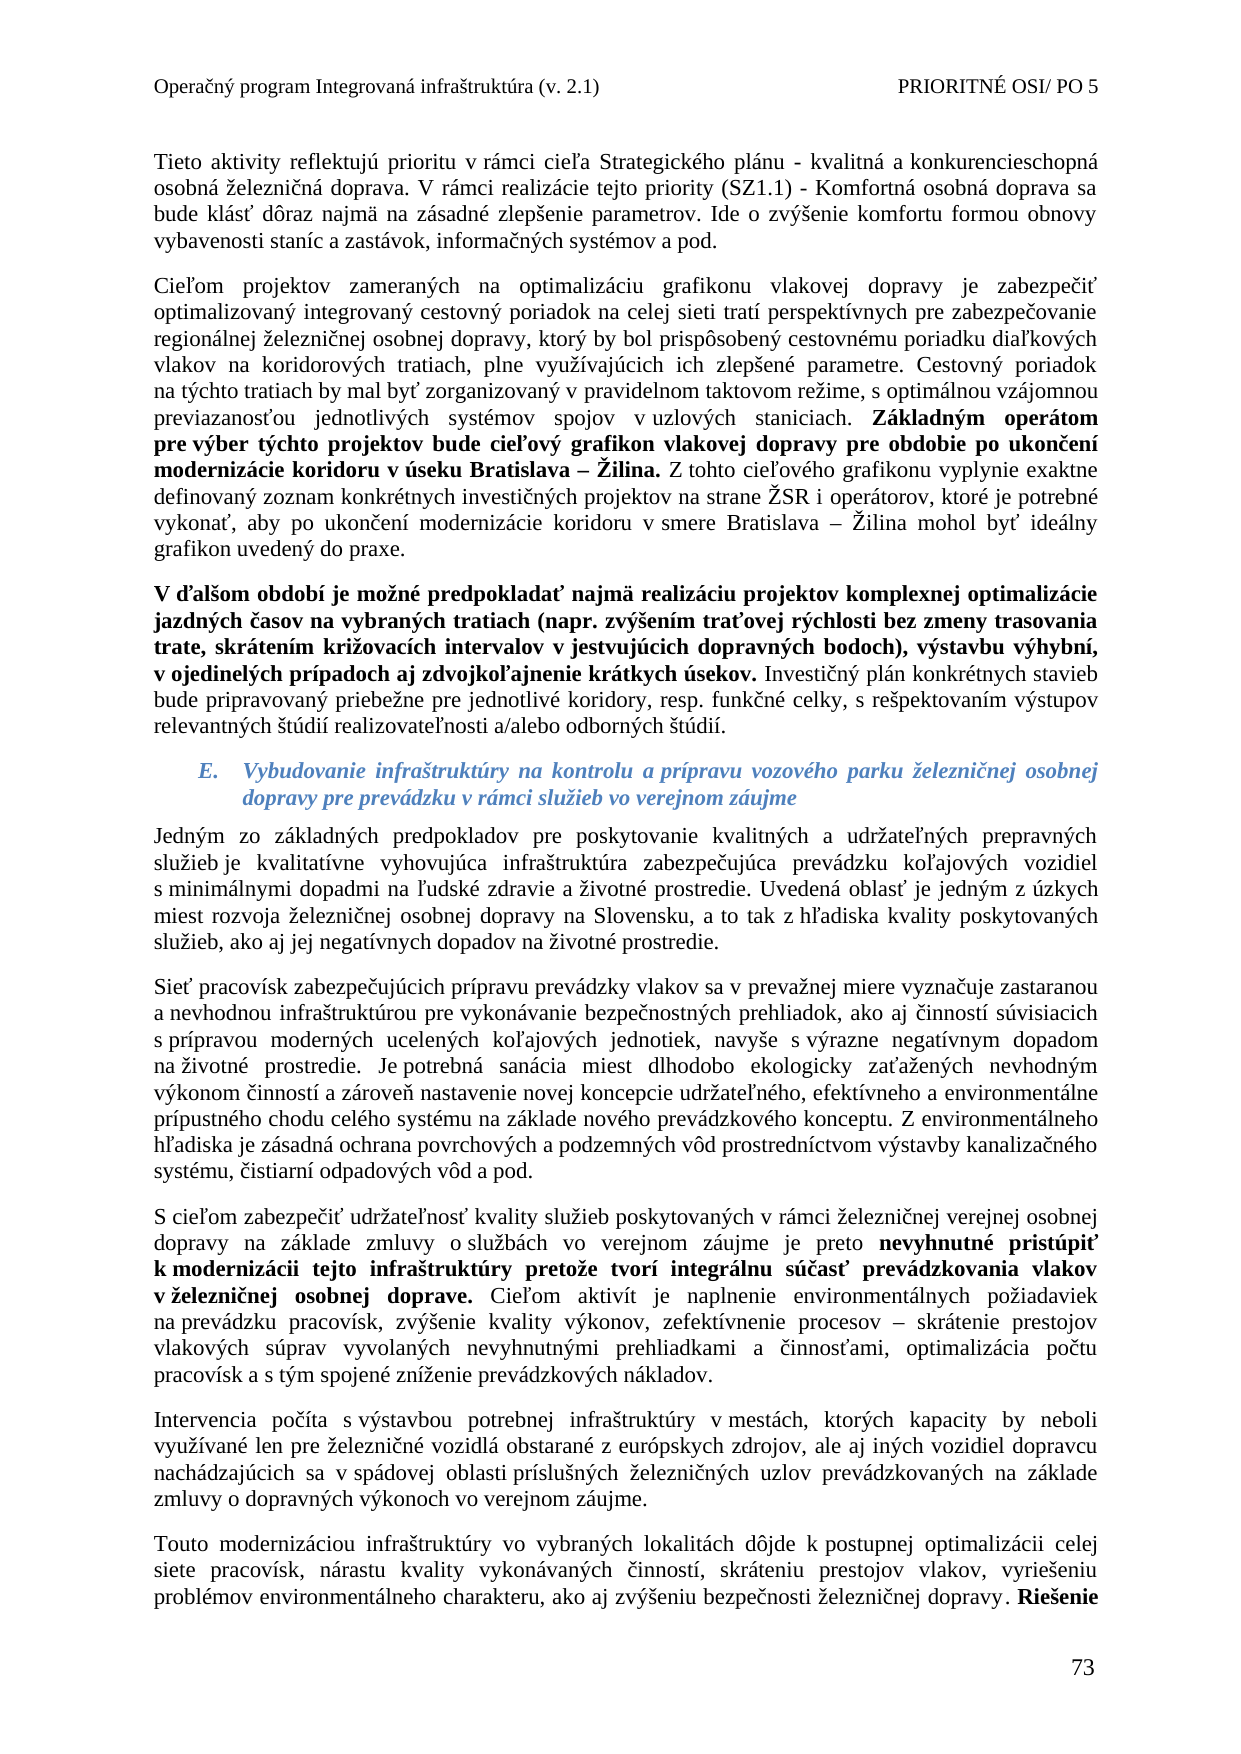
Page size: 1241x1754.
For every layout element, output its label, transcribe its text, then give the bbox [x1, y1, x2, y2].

text Tieto aktivity reflektujú prioritu v rámci cieľa Strategického plánu - kvalitná a konkurencieschopná osobná železničná doprava. V rámci realizácie tejto priority (SZ1.1) - Komfortná osobná doprava sa bude klásť dôraz najmä na zásadné zlepšenie parametrov. Ide o zvýšenie komfortu formou obnovy vybavenosti staníc a zastávok, informačných systémov a pod. [153, 148, 1098, 253]
text V ďalšom období je možné predpokladať najmä realizáciu projektov komplexnej optimalizácie jazdných časov na vybraných tratiach (napr. zvýšením traťovej rýchlosti bez zmeny trasovania trate, skrátením križovacích intervalov v jestvujúcich dopravných bodoch), výstavbu výhybní, v ojedinelých prípadoch aj zdvojkoľajnenie krátkych úsekov. Investičný plán konkrétnych stavieb bude pripravovaný priebežne pre jednotlivé koridory, resp. funkčné celky, s rešpektovaním výstupov relevantných štúdií realizovateľnosti a/alebo odborných štúdií. [153, 581, 1098, 739]
text Sieť pracovísk zabezpečujúcich prípravu prevádzky vlakov sa v prevažnej miere vyznačuje zastaranou a nevhodnou infraštruktúrou pre vykonávanie bezpečnostných prehliadok, ako aj činností súvisiacich s prípravou moderných ucelených koľajových jednotiek, navyše s výrazne negatívnym dopadom na životné prostredie. Je potrebná sanácia miest dlhodobo ekologicky zaťažených nevhodným výkonom činností a zároveň nastavenie novej koncepcie udržateľného, efektívneho a environmentálne prípustného chodu celého systému na základe nového prevádzkového konceptu. Z environmentálneho hľadiska je zásadná ochrana povrchových a podzemných vôd prostredníctvom výstavby kanalizačného systému, čistiarní odpadových vôd a pod. [153, 973, 1098, 1184]
text Jedným zo základných predpokladov pre poskytovanie kvalitných a udržateľných prepravných služieb je kvalitatívne vyhovujúca infraštruktúra zabezpečujúca prevádzku koľajových vozidiel s minimálnymi dopadmi na ľudské zdravie a životné prostredie. Uvedená oblasť je jedným z úzkych miest rozvoja železničnej osobnej dopravy na Slovensku, a to tak z hľadiska kvality poskytovaných služieb, ako aj jej negatívnych dopadov na životné prostredie. [153, 823, 1098, 954]
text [153, 1530, 1098, 1609]
text Intervencia počíta s výstavbou potrebnej infraštruktúry v mestách, ktorých kapacity by neboli využívané len pre železničné vozidlá obstarané z európskych zdrojov, ale aj iných vozidiel dopravcu nachádzajúcich sa v spádovej oblasti príslušných železničných uzlov prevádzkovaných na základe zmluvy o dopravných výkonoch vo verejnom záujme. [153, 1406, 1098, 1511]
list Vybudovanie infraštruktúry na kontrolu a prípravu vozového parku železničnej osobnej dopravy pre prevádzku v rámci služieb vo verejnom záujme [198, 757, 1098, 810]
text Cieľom projektov zameraných na optimalizáciu grafikonu vlakovej dopravy je zabezpečiť optimalizovaný integrovaný cestovný poriadok na celej sieti tratí perspektívnych pre zabezpečovanie regionálnej železničnej osobnej dopravy, ktorý by bol prispôsobený cestovnému poriadku diaľkových vlakov na koridorových tratiach, plne využívajúcich ich zlepšené parametre. Cestovný poriadok na týchto tratiach by mal byť zorganizovaný v pravidelnom taktovom režime, s optimálnou vzájomnou previazanosťou jednotlivých systémov spojov v uzlových staniciach. Základným operátom pre výber týchto projektov bude cieľový grafikon vlakovej dopravy pre obdobie po ukončení modernizácie koridoru v úseku Bratislava – Žilina. Z tohto cieľového grafikonu vyplynie exaktne definovaný zoznam konkrétnych investičných projektov na strane ŽSR i operátorov, ktoré je potrebné vykonať, aby po ukončení modernizácie koridoru v smere Bratislava – Žilina mohol byť ideálny grafikon uvedený do praxe. [153, 272, 1098, 562]
text S cieľom zabezpečiť udržateľnosť kvality služieb poskytovaných v rámci železničnej verejnej osobnej dopravy na základe zmluvy o službách vo verejnom záujme je preto nevyhnutné pristúpiť k modernizácii tejto infraštruktúry pretože tvorí integrálnu súčasť prevádzkovania vlakov v železničnej osobnej doprave. Cieľom aktivít je naplnenie environmentálnych požiadaviek na prevádzku pracovísk, zvýšenie kvality výkonov, zefektívnenie procesov – skrátenie prestojov vlakových súprav vyvolaných nevyhnutnými prehliadkami a činnosťami, optimalizácia počtu pracovísk a s tým spojené zníženie prevádzkových nákladov. [153, 1203, 1098, 1387]
